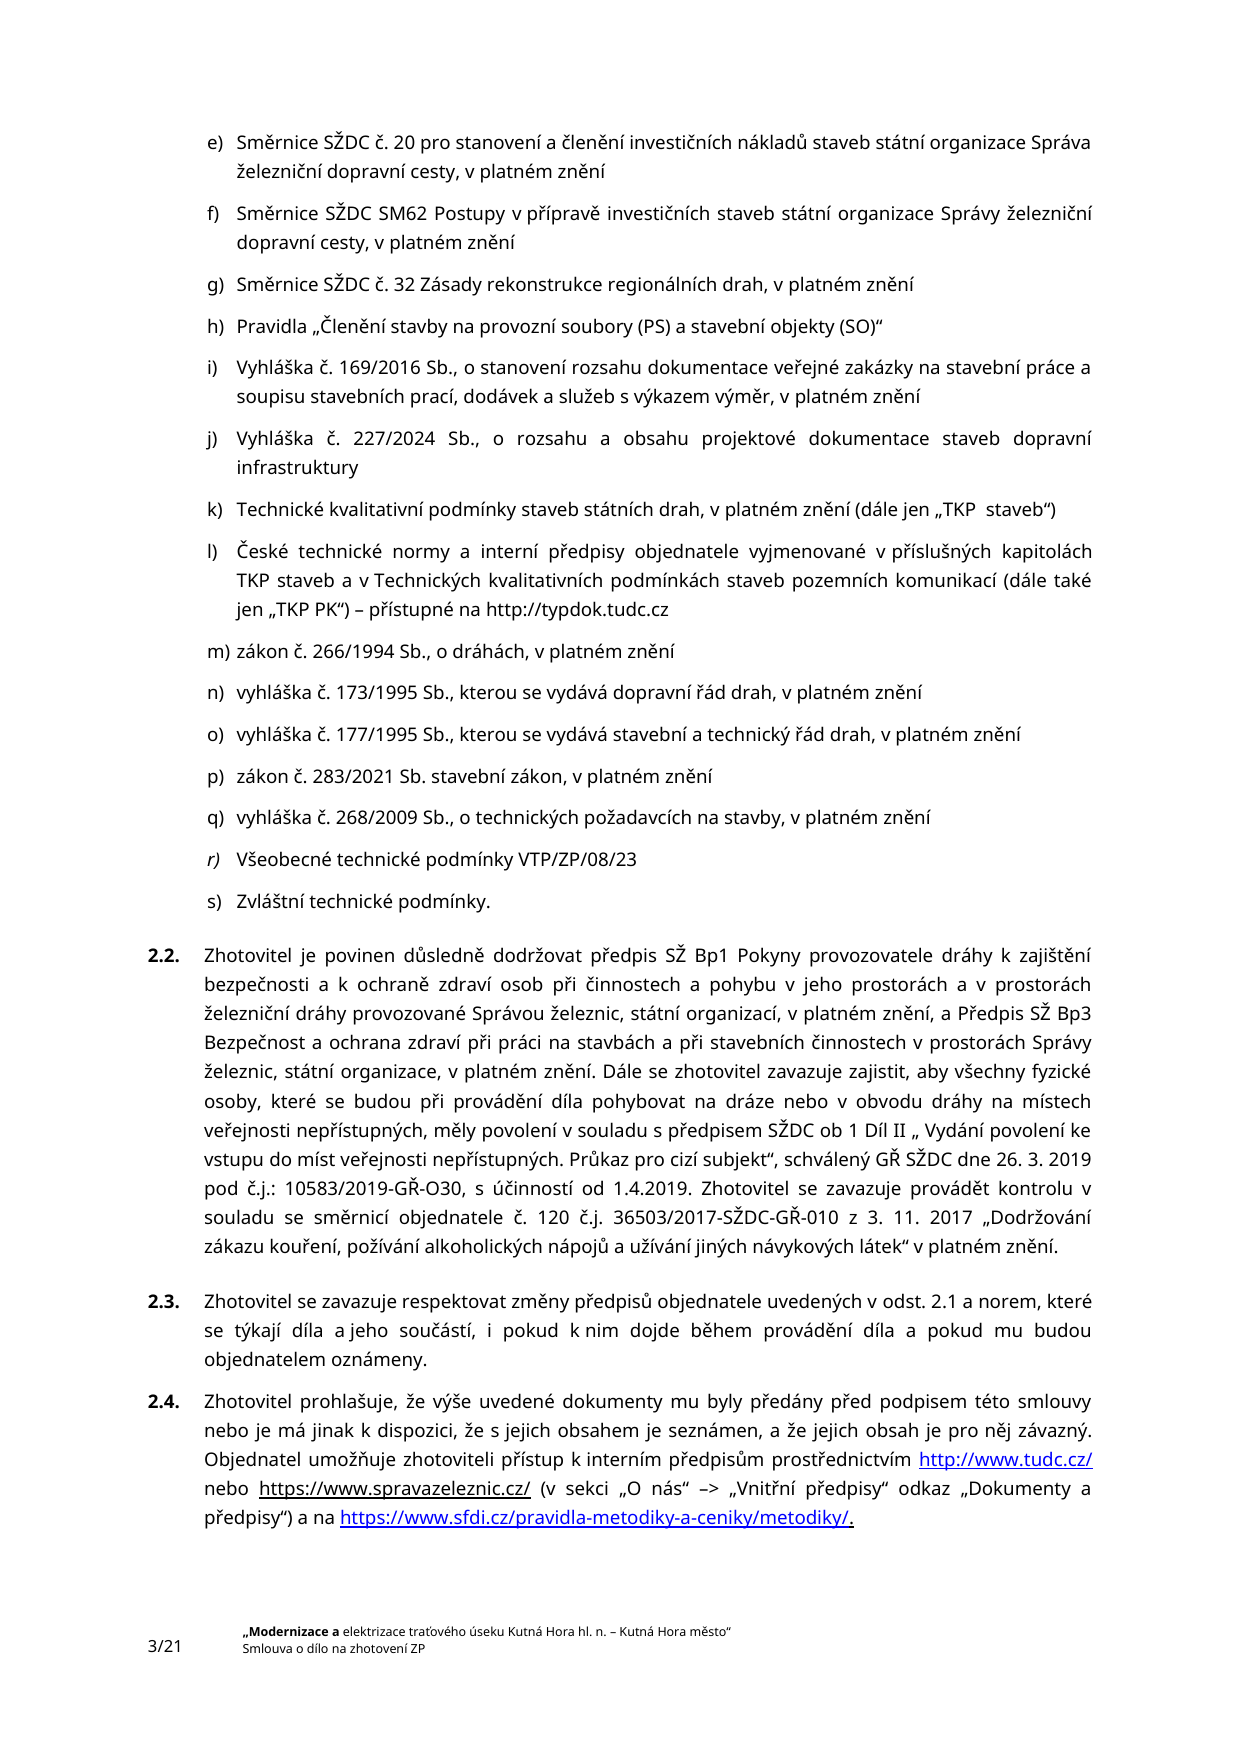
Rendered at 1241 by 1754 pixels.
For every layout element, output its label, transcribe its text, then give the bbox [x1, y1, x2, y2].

text 2.4. Zhotovitel prohlašuje, že výše uvedené dokumenty mu byly předány před podpisem této smlouvy nebo je má jinak k dispozici, že s jejich obsahem je seznámen, a že jejich obsah je pro něj závazný. Objednatel umožňuje zhotoviteli přístup k interním předpisům prostřednictvím http://www.tudc.cz/ nebo https://www.spravazeleznic.cz/ (v sekci „O nás“ –> „Vnitřní předpisy“ odkaz „Dokumenty a předpisy“) a na https://www.sfdi.cz/pravidla-metodiky-a-ceniky/metodiky/. [148, 1385, 1092, 1531]
list Všeobecné technické podmínky VTP/ZP/08/23 [207, 843, 1092, 872]
list Zvláštní technické podmínky. [207, 885, 1092, 914]
text 2.2. Zhotovitel je povinen důsledně dodržovat předpis SŽ Bp1 Pokyny provozovatele dráhy k zajištění bezpečnosti a k ochraně zdraví osob při činnostech a pohybu v jeho prostorách a v prostorách železniční dráhy provozované Správou železnic, státní organizací, v platném znění, a Předpis SŽ Bp3 Bezpečnost a ochrana zdraví při práci na stavbách a při stavebních činnostech v prostorách Správy železnic, státní organizace, v platném znění. Dále se zhotovitel zavazuje zajistit, aby všechny fyzické osoby, které se budou při provádění díla pohybovat na dráze nebo v obvodu dráhy na místech veřejnosti nepřístupných, měly povolení v souladu s předpisem SŽDC ob 1 Díl II „ Vydání povolení ke vstupu do míst veřejnosti nepřístupných. Průkaz pro cizí subjekt“, schválený GŘ SŽDC dne 26. 3. 2019 pod č.j.: 10583/2019-GŘ-O30, s účinností od 1.4.2019. Zhotovitel se zavazuje provádět kontrolu v souladu se směrnicí objednatele č. 120 č.j. 36503/2017-SŽDC-GŘ-010 z 3. 11. 2017 „Dodržování zákazu kouření, požívání alkoholických nápojů a užívání jiných návykových látek“ v platném znění. [148, 939, 1092, 1260]
list zákon č. 266/1994 Sb., o dráhách, v platném znění [207, 635, 1092, 664]
list zákon č. 283/2021 Sb. stavební zákon, v platném znění [207, 760, 1092, 789]
list Vyhláška č. 227/2024 Sb., o rozsahu a obsahu projektové dokumentace staveb dopravní infrastruktury [207, 422, 1092, 481]
list Technické kvalitativní podmínky staveb státních drah, v platném znění (dále jen „TKP staveb“) [207, 493, 1092, 522]
list Vyhláška č. 169/2016 Sb., o stanovení rozsahu dokumentace veřejné zakázky na stavební práce a soupisu stavebních prací, dodávek a služeb s výkazem výměr, v platném znění [207, 351, 1092, 410]
list České technické normy a interní předpisy objednatele vyjmenované v příslušných kapitolách TKP staveb a v Technických kvalitativních podmínkách staveb pozemních komunikací (dále také jen „TKP PK“) – přístupné na http://typdok.tudc.cz [207, 535, 1092, 622]
list vyhláška č. 268/2009 Sb., o technických požadavcích na stavby, v platném znění [207, 801, 1092, 831]
list Směrnice SŽDC č. 20 pro stanovení a členění investičních nákladů staveb státní organizace Správa železniční dopravní cesty, v platném znění [207, 126, 1092, 185]
text 2.3. Zhotovitel se zavazuje respektovat změny předpisů objednatele uvedených v odst. 2.1 a norem, které se týkají díla a jeho součástí, i pokud k nim dojde během provádění díla a pokud mu budou objednatelem oznámeny. [148, 1285, 1092, 1372]
list vyhláška č. 173/1995 Sb., kterou se vydává dopravní řád drah, v platném znění [207, 676, 1092, 706]
list vyhláška č. 177/1995 Sb., kterou se vydává stavební a technický řád drah, v platném znění [207, 718, 1092, 747]
list Směrnice SŽDC SM62 Postupy v přípravě investičních staveb státní organizace Správy železniční dopravní cesty, v platném znění [207, 197, 1092, 256]
list Pravidla „Členění stavby na provozní soubory (PS) a stavební objekty (SO)“ [207, 310, 1092, 339]
list Směrnice SŽDC č. 32 Zásady rekonstrukce regionálních drah, v platném znění [207, 268, 1092, 297]
